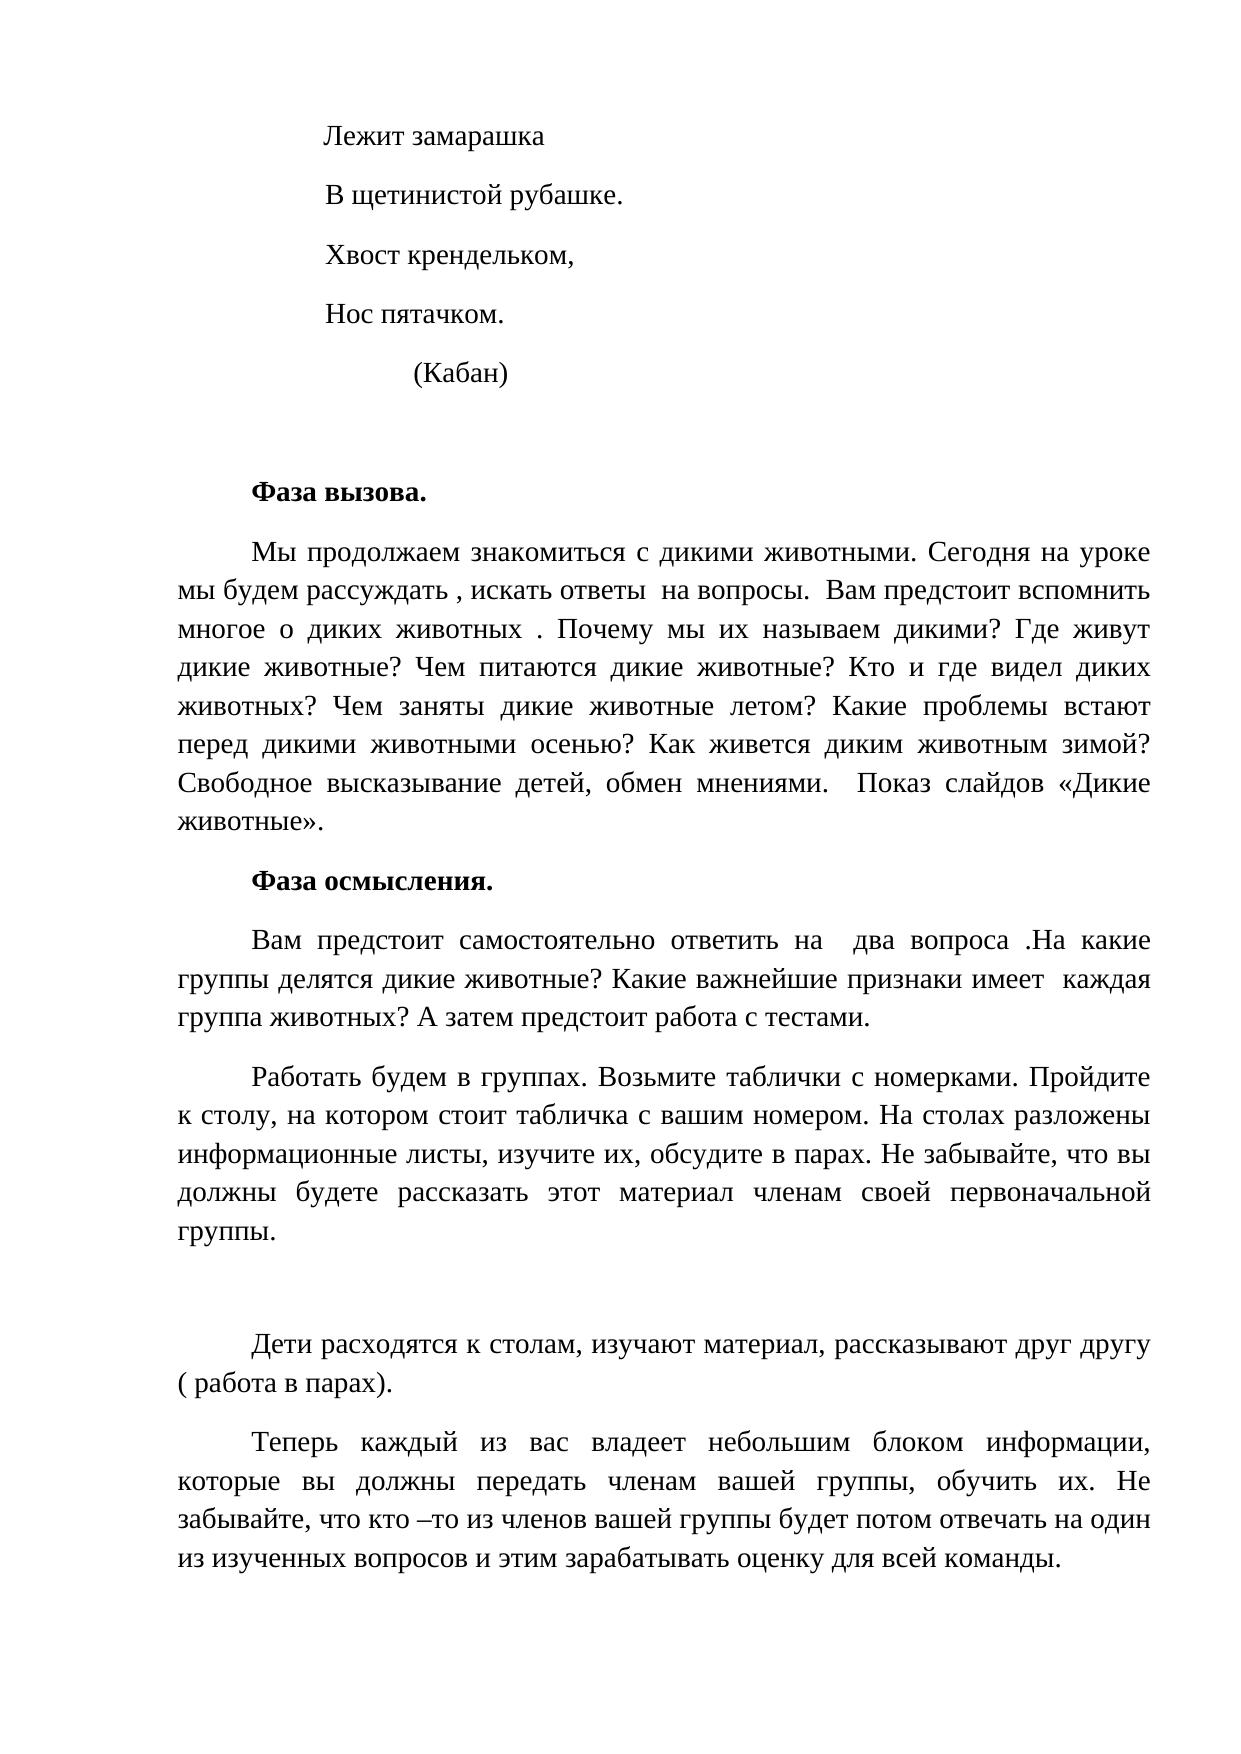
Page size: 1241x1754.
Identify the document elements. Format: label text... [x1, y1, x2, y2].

text Фаза вызова. [177, 474, 1152, 508]
text (Кабан) [177, 356, 1152, 389]
text В щетинистой рубашке. [177, 177, 1152, 211]
text Фаза осмысления. [177, 863, 1152, 896]
text Лежит замарашка [177, 118, 1152, 152]
text Теперь каждый из вас владеет небольшим блоком информации, которые вы должны передать членам вашей группы, обучить их. Не забывайте, что кто –то из членов вашей группы будет потом отвечать на один из изученных вопросов и этим зарабатывать оценку для всей команды. [177, 1424, 1152, 1573]
text Вам предстоит самостоятельно ответить на два вопроса .На какие группы делятся дикие животные? Какие важнейшие признаки имеет каждая группа животных? А затем предстоит работа с тестами. [177, 922, 1152, 1033]
text Дети расходятся к столам, изучают материал, рассказывают друг другу ( работа в парах). [177, 1326, 1152, 1398]
text Хвост крендельком, [177, 237, 1152, 270]
text Мы продолжаем знакомиться с дикими животными. Сегодня на уроке мы будем рассуждать , искать ответы на вопросы. Вам предстоит вспомнить многое о диких животных . Почему мы их называем дикими? Где живут дикие животные? Чем питаются дикие животные? Кто и где видел диких животных? Чем заняты дикие животные летом? Какие проблемы встают перед дикими животными осенью? Как живется диким животным зимой? Свободное высказывание детей, обмен мнениями. Показ слайдов «Дикие животные». [177, 534, 1152, 837]
text Работать будем в группах. Возьмите таблички с номерками. Пройдите к столу, на котором стоит табличка с вашим номером. На столах разложены информационные листы, изучите их, обсудите в парах. Не забывайте, что вы должны будете рассказать этот материал членам своей первоначальной группы. [177, 1059, 1152, 1246]
text Нос пятачком. [177, 296, 1152, 330]
